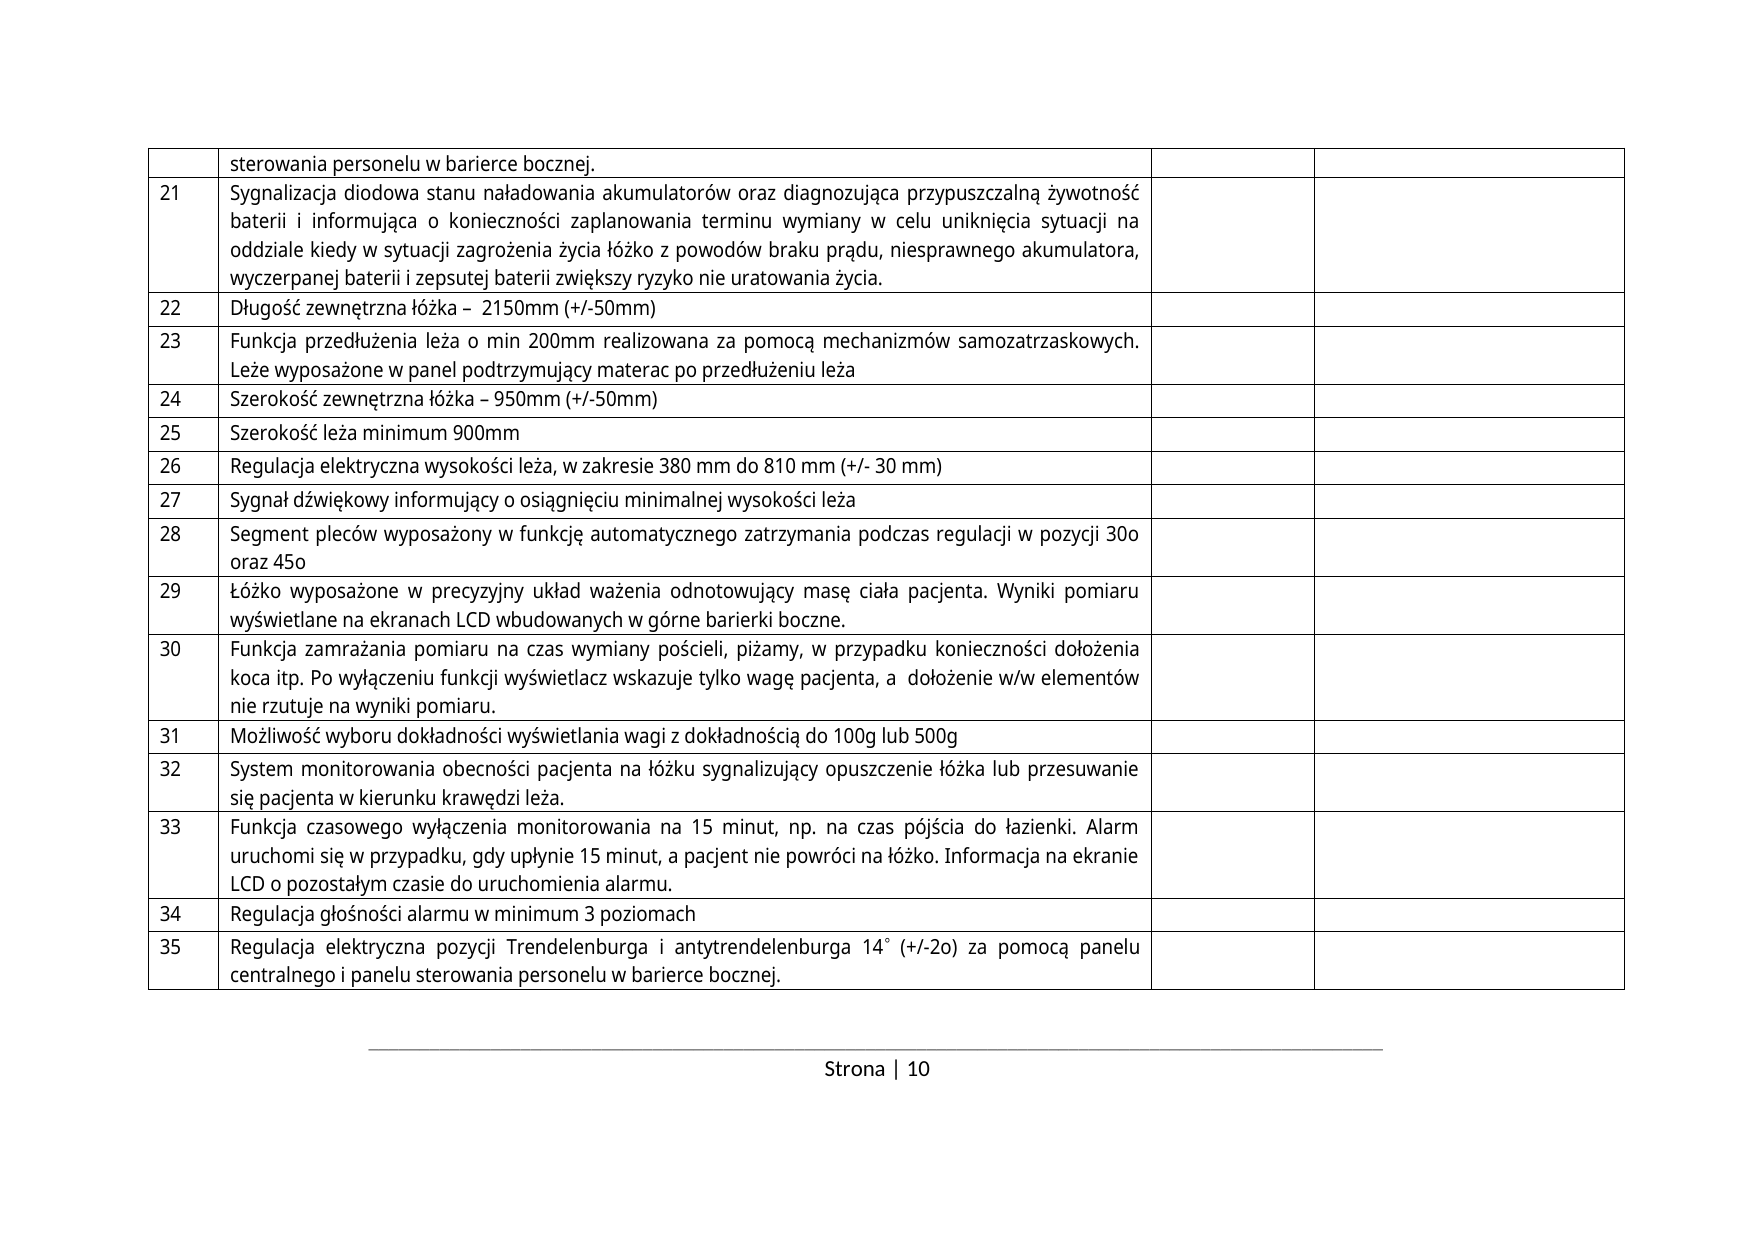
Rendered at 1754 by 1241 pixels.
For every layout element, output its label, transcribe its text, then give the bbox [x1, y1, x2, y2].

table_cell Regulacja głośności alarmu w minimum 3 poziomach [219, 899, 1151, 931]
table_cell 22 [149, 293, 218, 326]
table_cell 32 [149, 754, 218, 811]
table_cell [1152, 293, 1314, 326]
table_cell [1152, 899, 1314, 931]
table_cell 21 [149, 178, 218, 292]
table_cell 33 [149, 812, 218, 898]
table_cell [1152, 178, 1314, 292]
table_cell 26 [149, 452, 218, 484]
table_cell [1152, 385, 1314, 417]
table_cell [1152, 327, 1314, 383]
table_cell [1315, 385, 1624, 417]
table_cell [1152, 418, 1314, 451]
table_cell [1152, 635, 1314, 720]
table_cell [1152, 519, 1314, 576]
table_cell [1315, 418, 1624, 451]
table_cell Możliwość wyboru dokładności wyświetlania wagi z dokładnością do 100g lub 500g [219, 721, 1151, 753]
table_cell 20 [149, 149, 218, 177]
table_cell [1152, 721, 1314, 753]
table_cell [1152, 485, 1314, 518]
table_cell 34 [149, 899, 218, 931]
table_cell Łóżko wyposażone w precyzyjny układ ważenia odnotowujący masę ciała pacjenta. Wyniki pomiaru wyświetlane na ekranach LCD wbudowanych w górne barierki boczne. [219, 577, 1151, 633]
table_cell [1152, 577, 1314, 633]
table_cell Szerokość zewnętrzna łóżka – 950mm (+/-50mm) [219, 385, 1151, 417]
table_cell [1315, 635, 1624, 720]
table_cell 24 [149, 385, 218, 417]
table_cell 29 [149, 577, 218, 633]
table_cell 35 [149, 932, 218, 989]
table_cell [1315, 754, 1624, 811]
table_cell Regulacja elektryczna wysokości leża, w zakresie 380 mm do 810 mm (+/- 30 mm) [219, 452, 1151, 484]
table_cell 30 [149, 635, 218, 720]
table_cell Długość zewnętrzna łóżka – 2150mm (+/-50mm) [219, 293, 1151, 326]
table_cell Sygnał dźwiękowy informujący o osiągnięciu minimalnej wysokości leża [219, 485, 1151, 518]
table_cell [219, 149, 1151, 177]
table_cell 28 [149, 519, 218, 576]
table_cell [1315, 577, 1624, 633]
table_cell [1152, 149, 1314, 177]
table_cell [1315, 452, 1624, 484]
table_cell Regulacja elektryczna pozycji Trendelenburga i antytrendelenburga 14 (+/-2o) za pomocą panelu centralnego i panelu sterowania personelu w barierce bocznej. [219, 932, 1151, 989]
table_cell [1315, 327, 1624, 383]
table_cell [1315, 149, 1624, 177]
table_cell [1315, 899, 1624, 931]
table_cell [1152, 754, 1314, 811]
table_cell [1152, 812, 1314, 898]
table_cell Funkcja zamrażania pomiaru na czas wymiany pościeli, piżamy, w przypadku konieczności dołożenia koca itp. Po wyłączeniu funkcji wyświetlacz wskazuje tylko wagę pacjenta, a dołożenie w/w elementów nie rzutuje na wyniki pomiaru. [219, 635, 1151, 720]
table_cell Funkcja czasowego wyłączenia monitorowania na 15 minut, np. na czas pójścia do łazienki. Alarm uruchomi się w przypadku, gdy upłynie 15 minut, a pacjent nie powróci na łóżko. Informacja na ekranie LCD o pozostałym czasie do uruchomienia alarmu. [219, 812, 1151, 898]
table_cell [1315, 519, 1624, 576]
table_cell [1152, 452, 1314, 484]
table_cell Funkcja przedłużenia leża o min 200mm realizowana za pomocą mechanizmów samozatrzaskowych. Leże wyposażone w panel podtrzymujący materac po przedłużeniu leża [219, 327, 1151, 383]
table_cell 23 [149, 327, 218, 383]
table_cell 27 [149, 485, 218, 518]
table_cell [1315, 485, 1624, 518]
table_cell 31 [149, 721, 218, 753]
table_cell System monitorowania obecności pacjenta na łóżku sygnalizujący opuszczenie łóżka lub przesuwanie się pacjenta w kierunku krawędzi leża. [219, 754, 1151, 811]
table_cell [1152, 932, 1314, 989]
table_cell Sygnalizacja diodowa stanu naładowania akumulatorów oraz diagnozująca przypuszczalną żywotność baterii i informująca o konieczności zaplanowania terminu wymiany w celu uniknięcia sytuacji na oddziale kiedy w sytuacji zagrożenia życia łóżko z powodów braku prądu, niesprawnego akumulatora, wyczerpanej baterii i zepsutej baterii zwiększy ryzyko nie uratowania życia. [219, 178, 1151, 292]
table_cell [1315, 178, 1624, 292]
table_cell Segment pleców wyposażony w funkcję automatycznego zatrzymania podczas regulacji w pozycji 30o oraz 45o [219, 519, 1151, 576]
table_cell [1315, 721, 1624, 753]
table_cell Szerokość leża minimum 900mm [219, 418, 1151, 451]
table_cell [1315, 812, 1624, 898]
table_cell [1315, 932, 1624, 989]
table_cell 25 [149, 418, 218, 451]
table_cell [1315, 293, 1624, 326]
